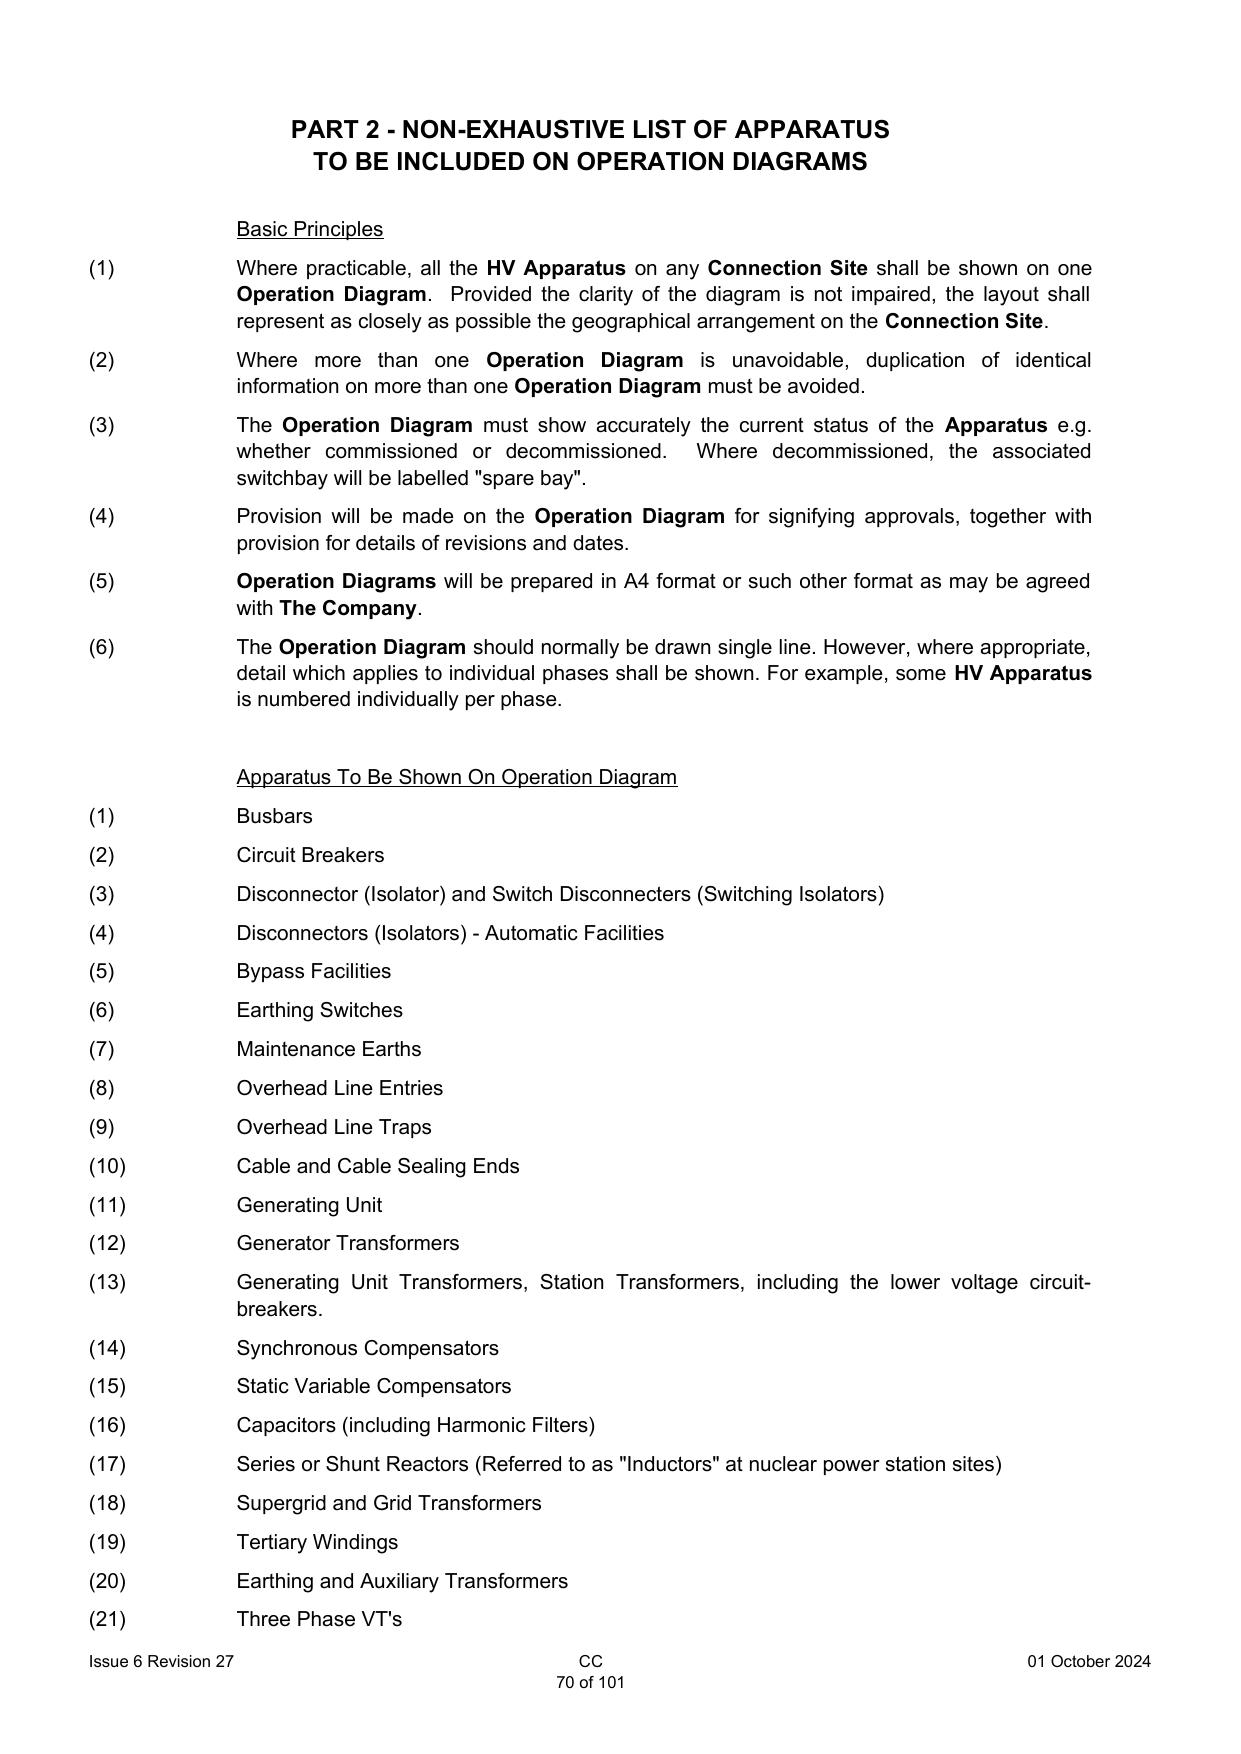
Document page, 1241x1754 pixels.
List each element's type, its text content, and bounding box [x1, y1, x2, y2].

text (6) The Operation Diagram should normally be drawn single line. However, where appropriate, detail which applies to individual phases shall be shown. For example, some HV Apparatus is numbered individually per phase. [89, 634, 1092, 711]
text (20) Earthing and Auxiliary Transformers [89, 1568, 1092, 1592]
text (1) Where practicable, all the HV Apparatus on any Connection Site shall be shown on one Operation Diagram. Provided the clarity of the diagram is not impaired, the layout shall represent as closely as possible the geographical arrangement on the Connection Site. [89, 256, 1092, 332]
text (14) Synchronous Compensators [89, 1335, 1092, 1359]
text (17) Series or Shunt Reactors (Referred to as "Inductors" at nuclear power station sites) [89, 1452, 1092, 1476]
text Basic Principles [89, 217, 1092, 241]
text (1) Busbars [89, 804, 1092, 828]
text (19) Tertiary Windings [89, 1529, 1092, 1553]
text (2) Circuit Breakers [89, 843, 1092, 867]
text (4) Disconnectors (Isolators) - Automatic Facilities [89, 920, 1092, 944]
text (7) Maintenance Earths [89, 1037, 1092, 1061]
text (10) Cable and Cable Sealing Ends [89, 1153, 1092, 1177]
text (18) Supergrid and Grid Transformers [89, 1491, 1092, 1515]
text (16) Capacitors (including Harmonic Filters) [89, 1413, 1092, 1437]
text (4) Provision will be made on the Operation Diagram for signifying approvals, together with provision for details of revisions and dates. [89, 504, 1092, 554]
text (8) Overhead Line Entries [89, 1076, 1092, 1100]
text (9) Overhead Line Traps [89, 1115, 1092, 1139]
text (15) Static Variable Compensators [89, 1374, 1092, 1398]
text (21) Three Phase VT's [89, 1607, 1092, 1631]
text (3) Disconnector (Isolator) and Switch Disconnecters (Switching Isolators) [89, 882, 1092, 906]
text (13) Generating Unit Transformers, Station Transformers, including the lower voltage circuit-breakers. [89, 1270, 1092, 1320]
text (12) Generator Transformers [89, 1231, 1092, 1255]
text (11) Generating Unit [89, 1192, 1092, 1216]
text (3) The Operation Diagram must show accurately the current status of the Apparatus e.g. whether commissioned or decommissioned. Where decommissioned, the associated switchbay will be labelled "spare bay". [89, 413, 1092, 489]
text (6) Earthing Switches [89, 998, 1092, 1022]
text (5) Operation Diagrams will be prepared in A4 format or such other format as may be agreed with The Company. [89, 569, 1092, 620]
text (2) Where more than one Operation Diagram is unavoidable, duplication of identical information on more than one Operation Diagram must be avoided. [89, 347, 1092, 398]
text (5) Bypass Facilities [89, 959, 1092, 983]
text PART 2 - NON-EXHAUSTIVE LIST OF APPARATUS [89, 115, 1092, 144]
text Apparatus To Be Shown On Operation Diagram [89, 765, 1092, 789]
text TO BE INCLUDED ON OPERATION DIAGRAMS [89, 147, 1092, 175]
